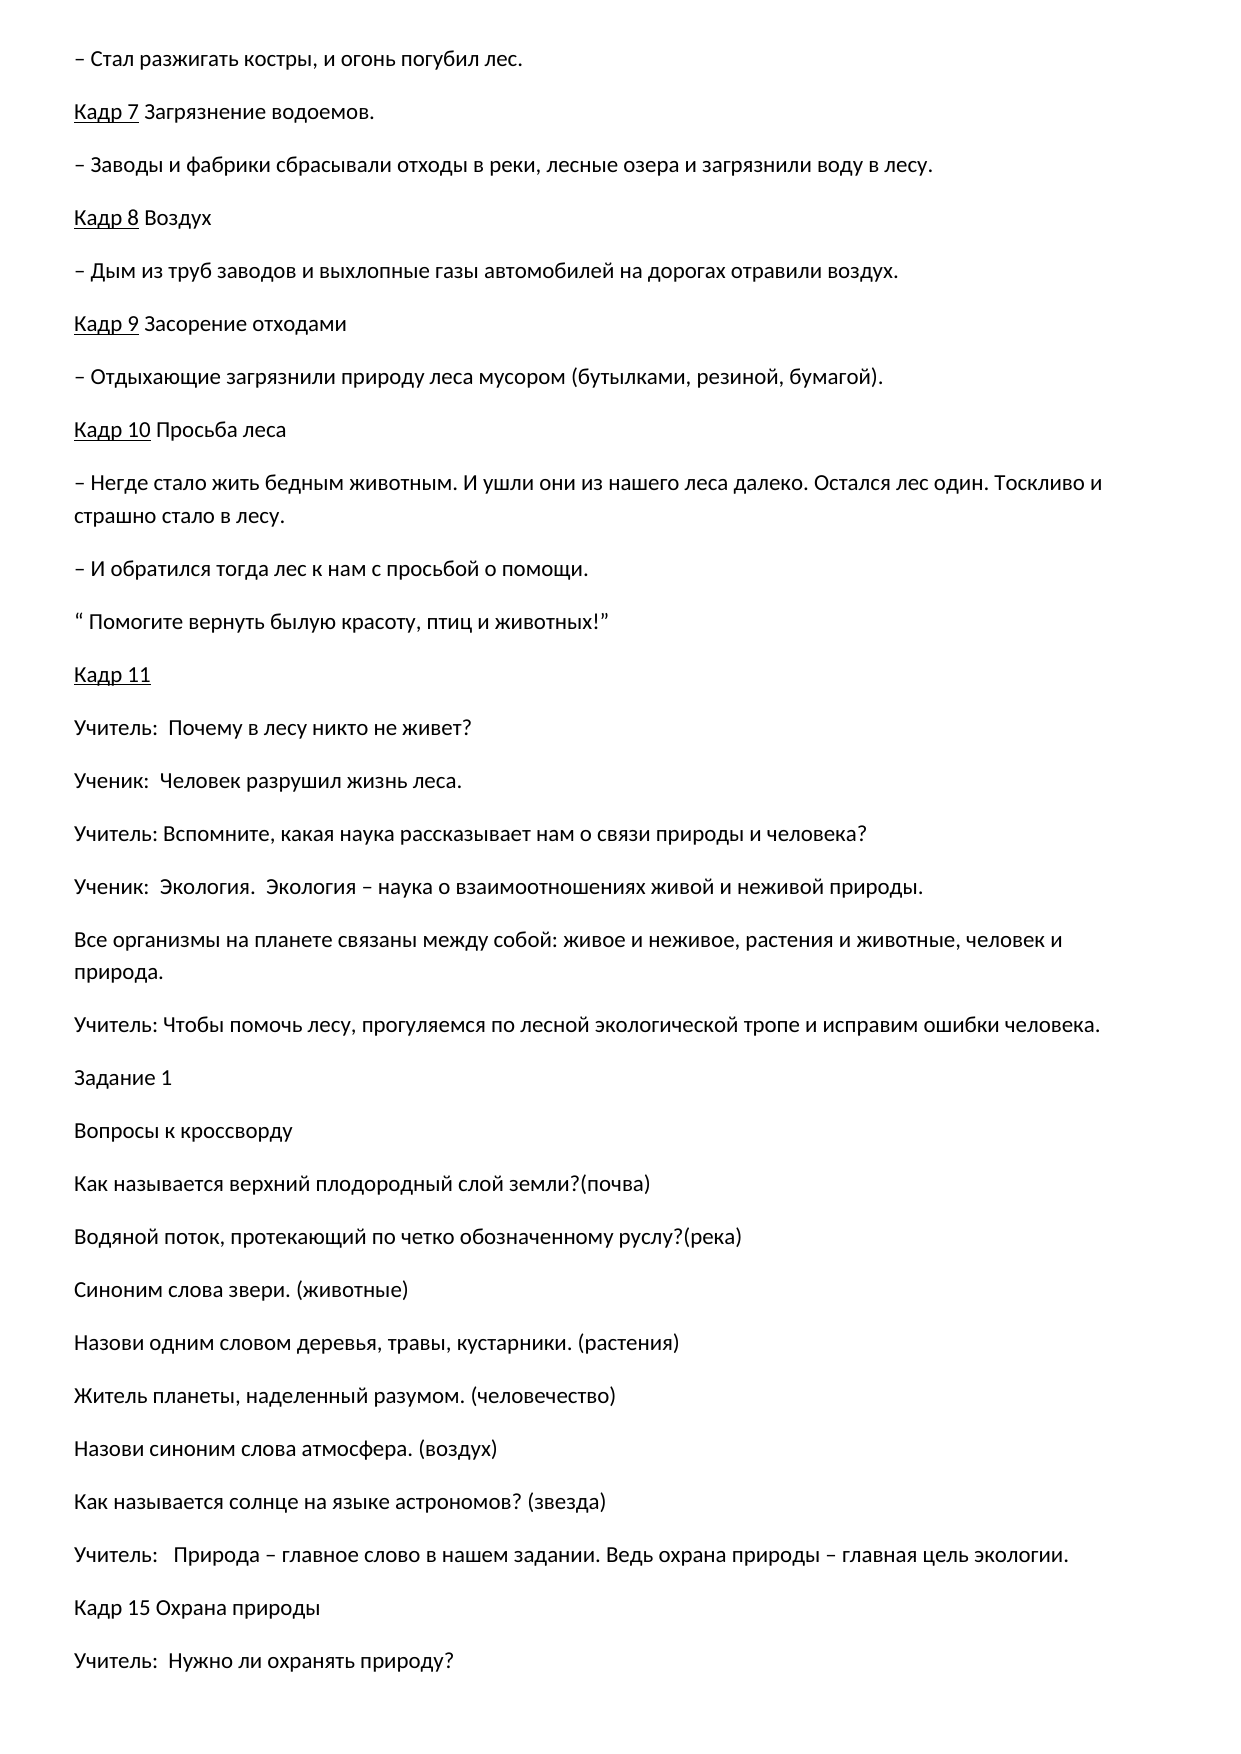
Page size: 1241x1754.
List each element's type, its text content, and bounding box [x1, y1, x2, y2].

text Ученик: Человек разрушил жизнь леса. [74, 766, 1152, 794]
text Как называется солнце на языке астрономов? (звезда) [74, 1487, 1152, 1515]
text Водяной поток, протекающий по четко обозначенному руслу?(река) [74, 1222, 1152, 1250]
text Задание 1 [74, 1063, 1152, 1091]
text Учитель: Почему в лесу никто не живет? [74, 713, 1152, 741]
text Синоним слова звери. (животные) [74, 1275, 1152, 1303]
text Кадр 11 [74, 660, 1152, 688]
text Кадр 15 Охрана природы [74, 1593, 1152, 1621]
text – Отдыхающие загрязнили природу леса мусором (бутылками, резиной, бумагой). [74, 362, 1152, 391]
text Учитель: Вспомните, какая наука рассказывает нам о связи природы и человека? [74, 819, 1152, 847]
text “ Помогите вернуть былую красоту, птиц и животных!” [74, 607, 1152, 635]
text – Стал разжигать костры, и огонь погубил лес. [74, 44, 1152, 72]
text – И обратился тогда лес к нам с просьбой о помощи. [74, 554, 1152, 582]
text Кадр 7 Загрязнение водоемов. [74, 97, 1152, 125]
text Все организмы на планете связаны между собой: живое и неживое, растения и животные, человек и природа. [74, 925, 1152, 985]
text Учитель: Чтобы помочь лесу, прогуляемся по лесной экологической тропе и исправим ошибки человека. [74, 1010, 1152, 1038]
text Кадр 10 Просьба леса [74, 416, 1152, 443]
text – Заводы и фабрики сбрасывали отходы в реки, лесные озера и загрязнили воду в лесу. [74, 150, 1152, 178]
text Вопросы к кроссворду [74, 1116, 1152, 1144]
text Ученик: Экология. Экология – наука о взаимоотношениях живой и неживой природы. [74, 872, 1152, 900]
text Кадр 8 Воздух [74, 203, 1152, 231]
text Кадр 9 Засорение отходами [74, 309, 1152, 337]
text Учитель: Природа – главное слово в нашем задании. Ведь охрана природы – главная цель экологии. [74, 1540, 1152, 1568]
text Назови синоним слова атмосфера. (воздух) [74, 1434, 1152, 1462]
text – Дым из труб заводов и выхлопные газы автомобилей на дорогах отравили воздух. [74, 256, 1152, 284]
text Житель планеты, наделенный разумом. (человечество) [74, 1381, 1152, 1409]
text Назови одним словом деревья, травы, кустарники. (растения) [74, 1328, 1152, 1356]
text – Негде стало жить бедным животным. И ушли они из нашего леса далеко. Остался лес один. Тоскливо и страшно стало в лесу. [74, 468, 1152, 529]
text Учитель: Нужно ли охранять природу? [74, 1646, 1152, 1674]
text Как называется верхний плодородный слой земли?(почва) [74, 1169, 1152, 1197]
